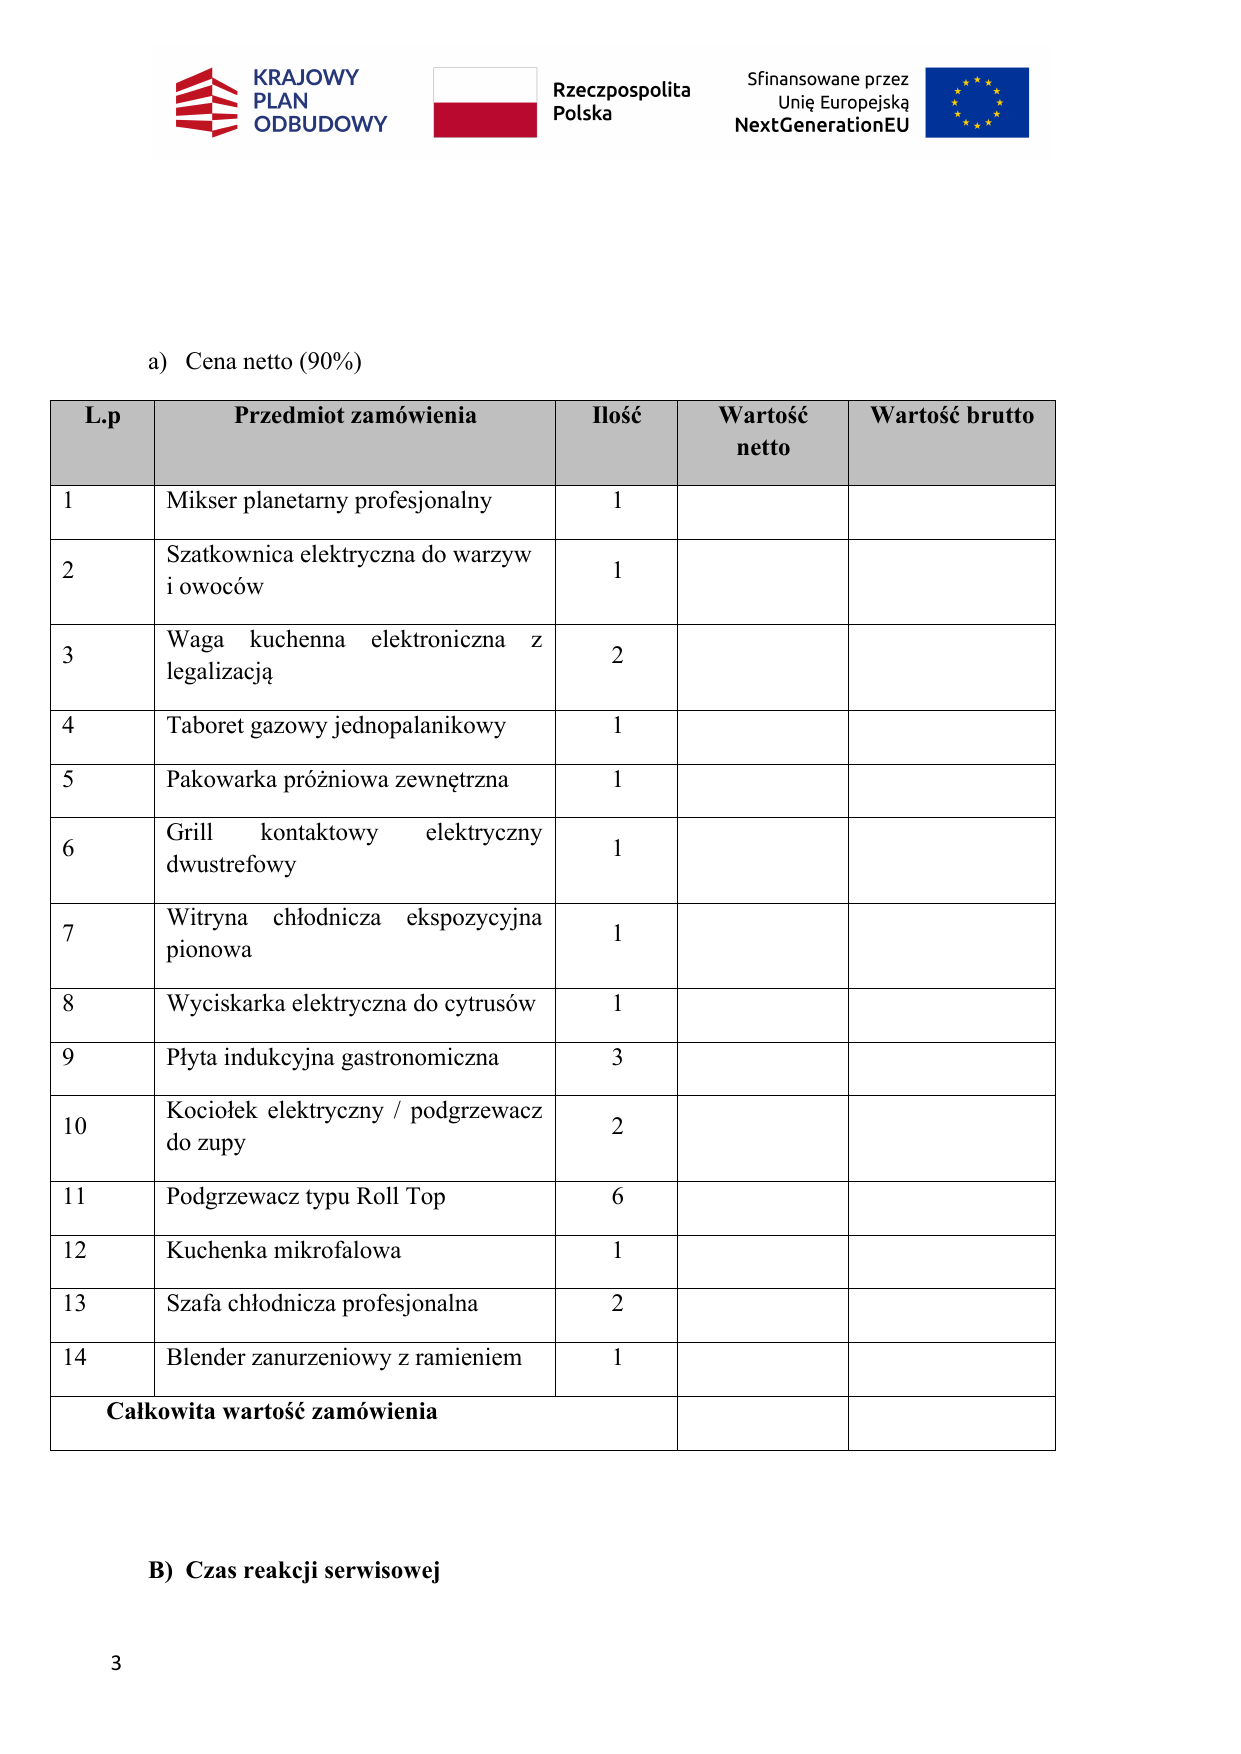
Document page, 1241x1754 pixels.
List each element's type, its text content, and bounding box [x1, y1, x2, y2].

table_cell [849, 1182, 1055, 1234]
table_cell [849, 625, 1055, 709]
table_cell 1 [556, 818, 677, 902]
table_cell [849, 1096, 1055, 1181]
table_cell [678, 818, 848, 902]
table_cell Wyciskarka elektryczna do cytrusów [155, 989, 555, 1042]
table_cell 1 [556, 540, 677, 624]
table_header L.p [51, 401, 154, 485]
table_cell 2 [51, 540, 154, 624]
table_cell [678, 540, 848, 624]
table_cell [849, 1397, 1055, 1450]
table_cell Kociołek elektryczny / podgrzewacz do zupy [155, 1096, 555, 1181]
table_cell 1 [556, 765, 677, 817]
table_header Wartość netto [678, 401, 848, 485]
table_cell [678, 1182, 848, 1234]
table_cell 9 [51, 1043, 154, 1095]
list Cena netto (90%) [148, 347, 1094, 375]
table_cell 2 [556, 1096, 677, 1181]
table_cell [849, 540, 1055, 624]
table_cell 7 [51, 904, 154, 988]
table_cell 4 [51, 711, 154, 763]
table_cell 1 [556, 904, 677, 988]
table_cell 10 [51, 1096, 154, 1181]
table_cell 6 [556, 1182, 677, 1234]
table_cell Witryna chłodnicza ekspozycyjna pionowa [155, 904, 555, 988]
table_cell [849, 904, 1055, 988]
table_cell Kuchenka mikrofalowa [155, 1236, 555, 1288]
table_cell 2 [556, 625, 677, 709]
table_cell [849, 486, 1055, 539]
table_cell 8 [51, 989, 154, 1042]
table_cell Blender zanurzeniowy z ramieniem [155, 1343, 555, 1396]
table_cell 6 [51, 818, 154, 902]
table_cell Waga kuchenna elektroniczna z legalizacją [155, 625, 555, 709]
table_header Przedmiot zamówienia [155, 401, 555, 485]
table_cell [678, 904, 848, 988]
table_cell 1 [556, 486, 677, 539]
table_cell 11 [51, 1182, 154, 1234]
table_cell [678, 1397, 848, 1450]
table_cell [849, 1236, 1055, 1288]
table_cell Płyta indukcyjna gastronomiczna [155, 1043, 555, 1095]
table_cell [678, 1096, 848, 1181]
table_cell [678, 765, 848, 817]
table_cell [849, 1343, 1055, 1396]
table_cell [678, 486, 848, 539]
table_cell [849, 989, 1055, 1042]
table_cell 14 [51, 1343, 154, 1396]
table_header Ilość [556, 401, 677, 485]
table_cell 1 [556, 711, 677, 763]
table_cell [678, 1289, 848, 1342]
table_cell 3 [51, 625, 154, 709]
table_cell 5 [51, 765, 154, 817]
table_header Wartość brutto [849, 401, 1055, 485]
table_cell 3 [556, 1043, 677, 1095]
table_cell Podgrzewacz typu Roll Top [155, 1182, 555, 1234]
table_cell [678, 711, 848, 763]
table_cell 13 [51, 1289, 154, 1342]
picture [153, 44, 1052, 161]
table_cell Szatkownica elektryczna do warzyw i owoców [155, 540, 555, 624]
table_cell [678, 1236, 848, 1288]
table_cell [678, 989, 848, 1042]
table_cell 1 [556, 1343, 677, 1396]
table_cell [678, 625, 848, 709]
table_cell Taboret gazowy jednopalanikowy [155, 711, 555, 763]
table_cell Całkowita wartość zamówienia [51, 1397, 677, 1450]
table_cell [678, 1343, 848, 1396]
table_cell 12 [51, 1236, 154, 1288]
table_cell [849, 1043, 1055, 1095]
table_cell [849, 818, 1055, 902]
table_cell 1 [556, 989, 677, 1042]
table_cell Pakowarka próżniowa zewnętrzna [155, 765, 555, 817]
table_cell [678, 1043, 848, 1095]
table_cell 1 [51, 486, 154, 539]
table_cell Mikser planetarny profesjonalny [155, 486, 555, 539]
list Czas reakcji serwisowej [148, 1556, 1094, 1584]
table_cell Szafa chłodnicza profesjonalna [155, 1289, 555, 1342]
table_cell 1 [556, 1236, 677, 1288]
table_cell [849, 1289, 1055, 1342]
table_cell [849, 765, 1055, 817]
table_cell 2 [556, 1289, 677, 1342]
table_cell Grill kontaktowy elektryczny dwustrefowy [155, 818, 555, 902]
table_cell [849, 711, 1055, 763]
